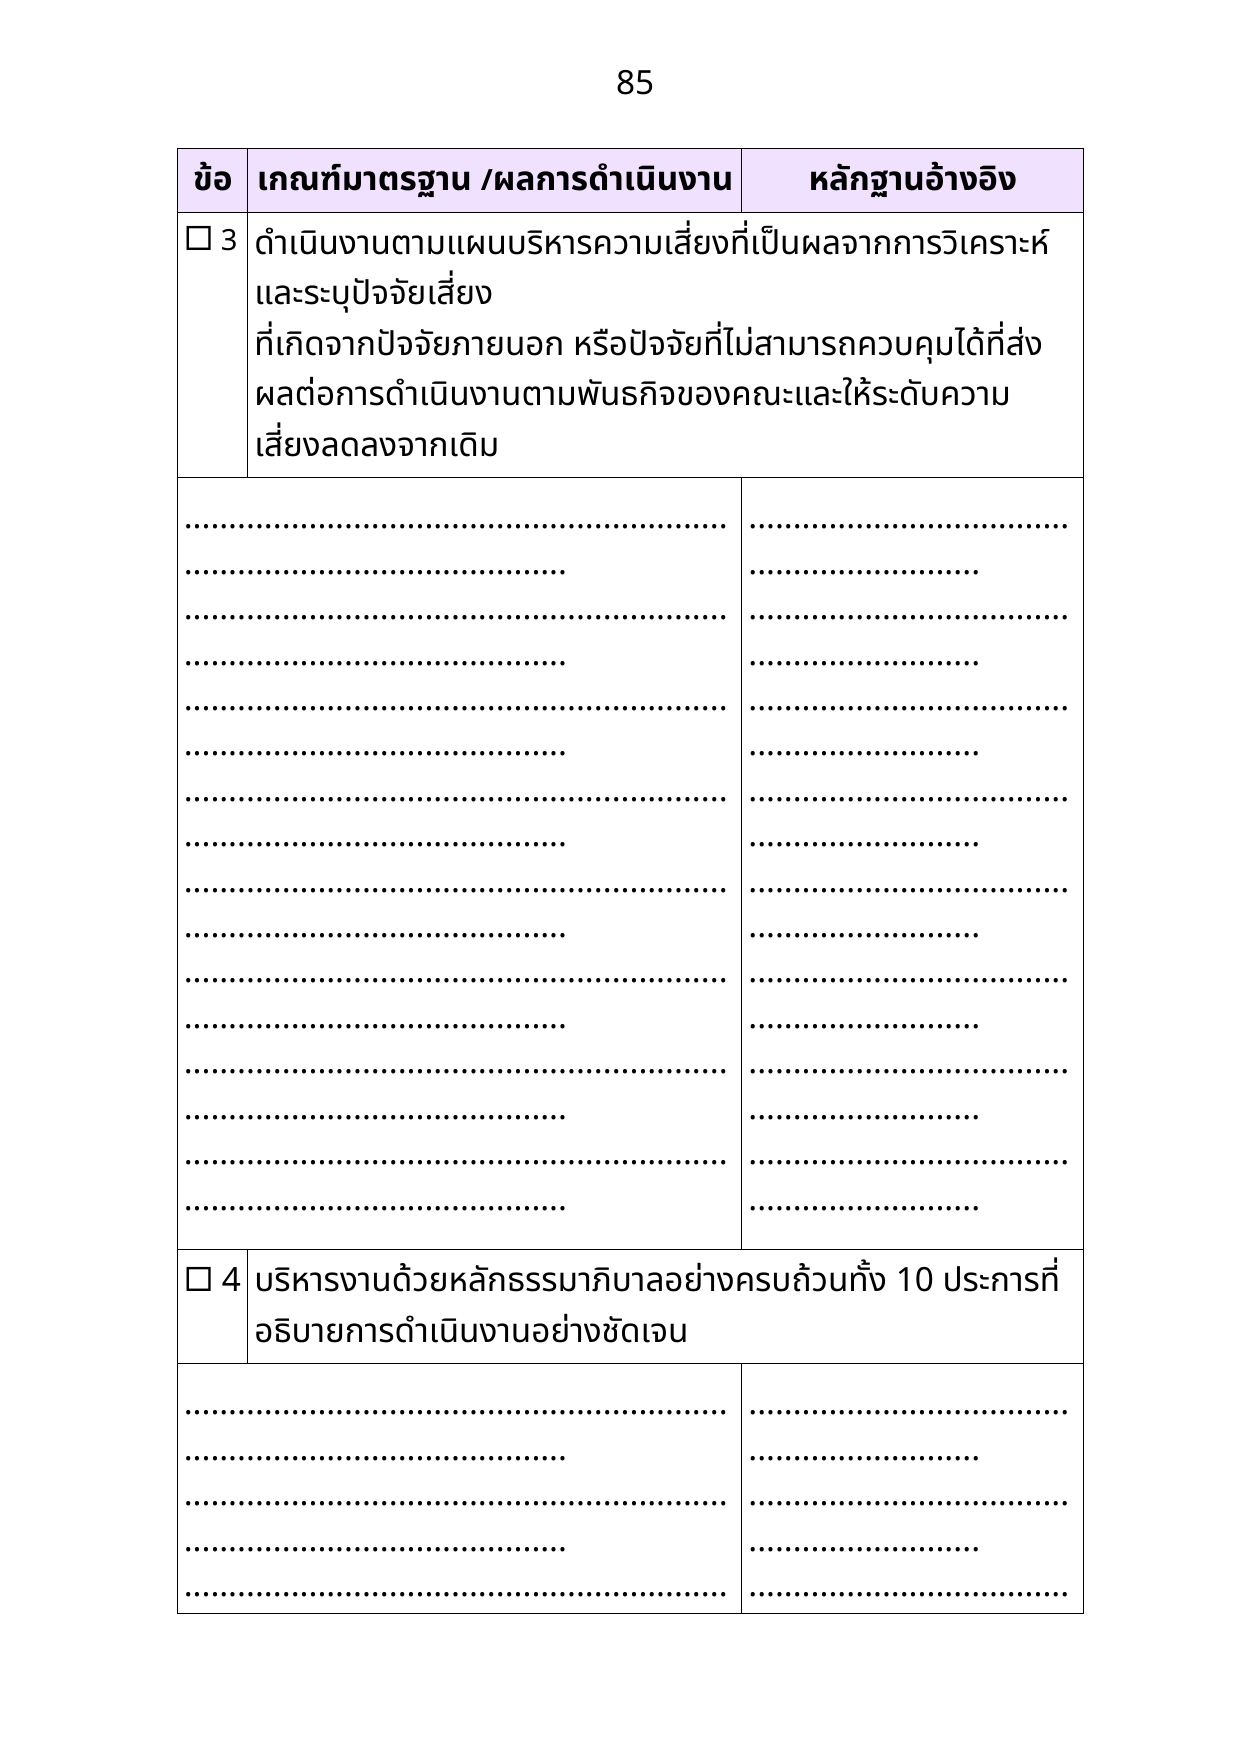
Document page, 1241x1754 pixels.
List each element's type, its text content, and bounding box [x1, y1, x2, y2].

table_header หลักฐานอ้างอิง [742, 149, 1083, 212]
table_cell บริหารงานด้วยหลักธรรมาภิบาลอย่างครบถ้วนทั้ง 10 ประการที่อธิบายการดำเนินงานอย่างชัดเจน [248, 1250, 1083, 1363]
table_cell 3 [178, 213, 247, 477]
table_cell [742, 1364, 1083, 1612]
table_header ข้อ [178, 149, 247, 212]
table_cell ดำเนินงานตามแผนบริหารความเสี่ยงที่เป็นผลจากการวิเคราะห์และระบุปัจจัยเสี่ยง ที่เกิดจากปัจจัยภายนอก หรือปัจจัยที่ไม่สามารถควบคุมได้ที่ส่งผลต่อการดำเนินงานตามพันธกิจของคณะและให้ระดับความเสี่ยงลดลงจากเดิม [248, 213, 1083, 477]
table_header เกณฑ์มาตรฐาน /ผลการดำเนินงาน [248, 149, 741, 212]
table_cell 4 [178, 1250, 247, 1363]
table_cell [178, 1364, 741, 1612]
